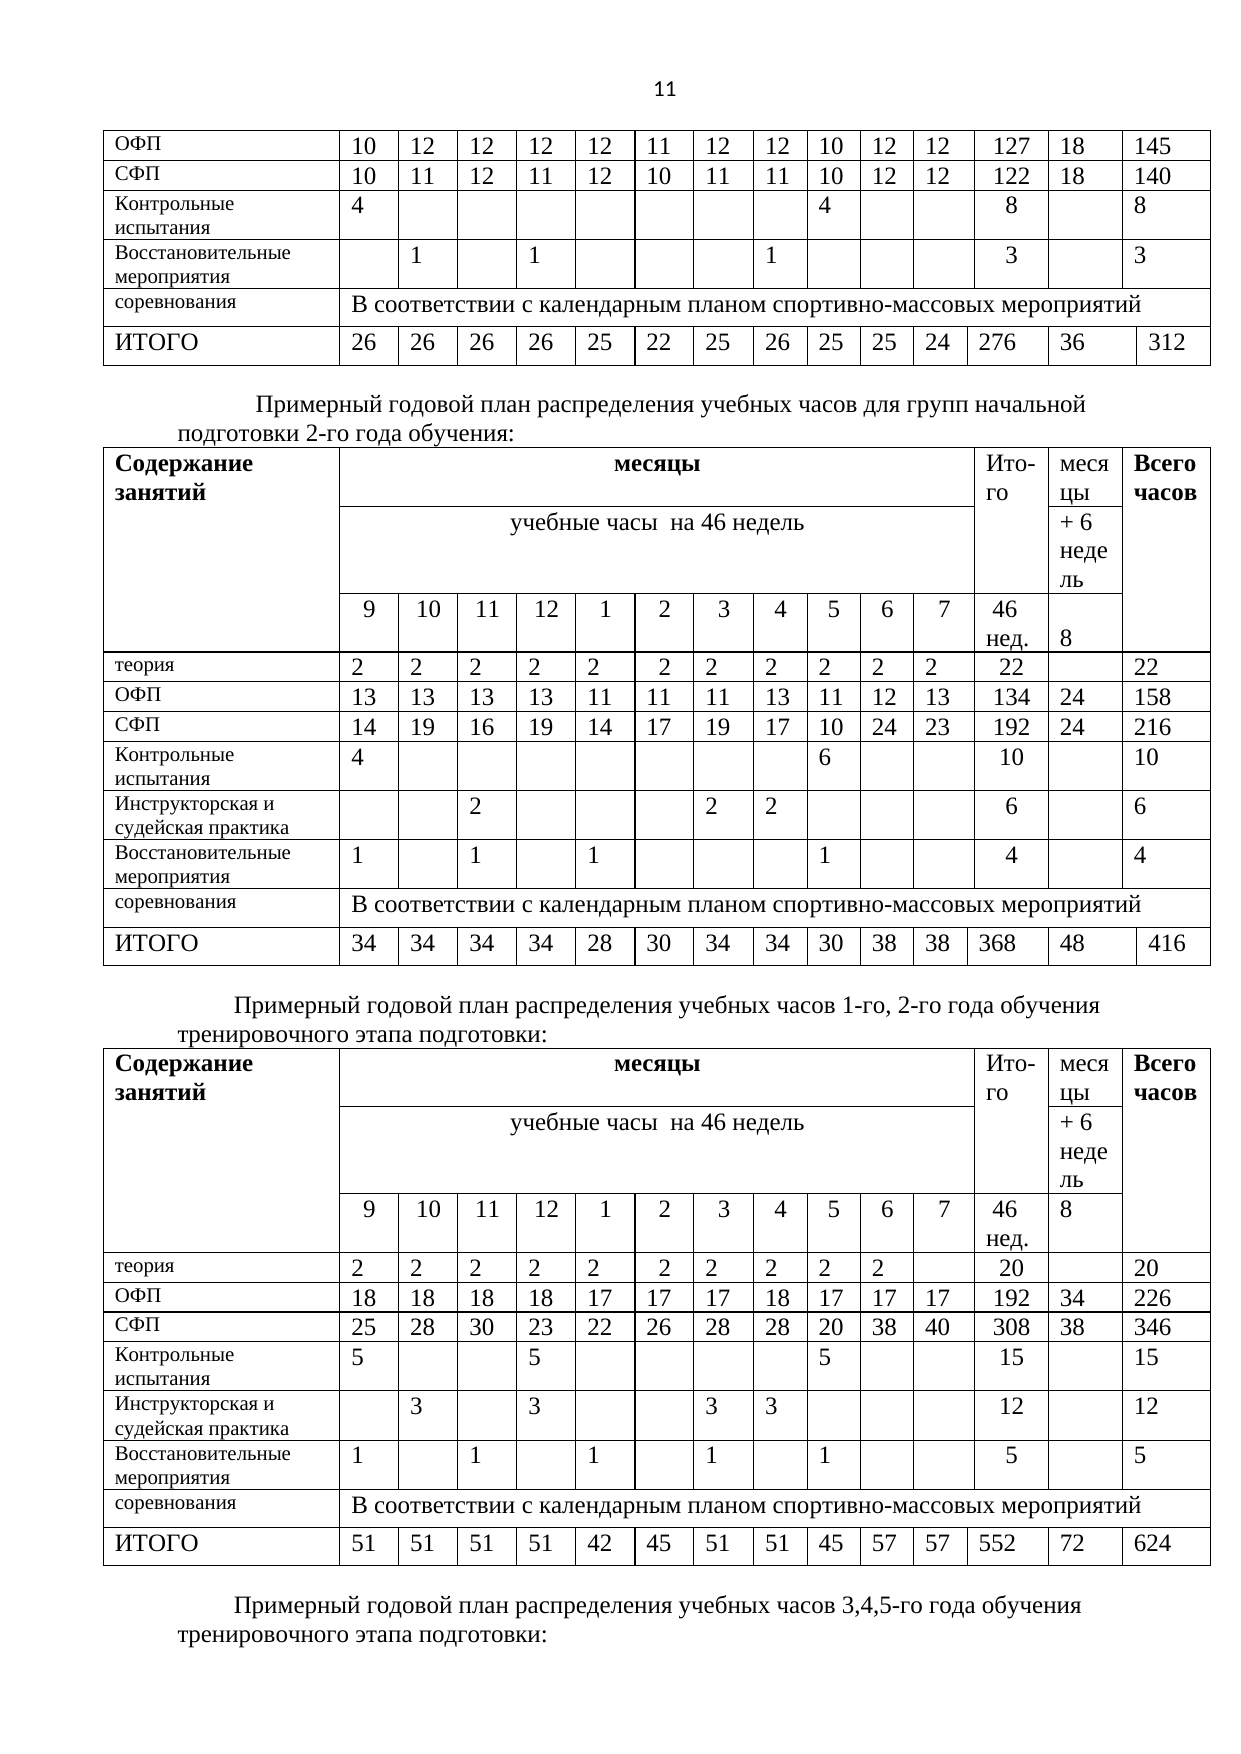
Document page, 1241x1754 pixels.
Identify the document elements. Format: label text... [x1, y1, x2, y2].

table_cell [1049, 653, 1122, 681]
table_cell 2 [694, 653, 753, 681]
table_cell 17 [576, 1283, 634, 1311]
table_cell 1 [754, 240, 807, 288]
table_cell 17 [636, 1283, 693, 1311]
table_cell 3 [694, 594, 753, 651]
table_header Содержание занятий [104, 1049, 339, 1252]
table_cell 1 [340, 1441, 398, 1489]
table_cell [636, 1441, 693, 1489]
table_cell 4 [1123, 840, 1210, 888]
table_cell В соответствии с календарным планом спортивно-массовых мероприятий [340, 289, 1210, 326]
text Примерный годовой план распределения учебных часов 3,4,5-го года обучения тренировочного этапа подготовки: [177, 1590, 1152, 1648]
table_cell 48 [1049, 928, 1136, 965]
text Примерный годовой план распределения учебных часов для групп начальной подготовки 2-го года обучения: [177, 389, 1152, 447]
table_cell 5 [808, 1194, 860, 1252]
table_cell [576, 191, 634, 239]
table_cell 24 [914, 327, 967, 364]
table_cell 10 [340, 161, 398, 189]
table_cell 12 [458, 161, 516, 189]
table_cell 26 [636, 1313, 693, 1341]
table_cell [754, 191, 807, 239]
table_cell 2 [576, 1253, 634, 1282]
table_cell 2 [808, 1253, 860, 1282]
table_cell [458, 742, 516, 790]
table_cell [1049, 1391, 1122, 1439]
table_cell 2 [636, 1253, 693, 1282]
table_cell 11 [458, 1194, 516, 1252]
table_cell 1 [808, 1441, 860, 1489]
table_cell 216 [1123, 712, 1210, 741]
table_cell 122 [975, 161, 1048, 189]
table_cell [399, 191, 457, 239]
table_cell 276 [968, 327, 1048, 364]
table_cell [636, 191, 693, 239]
table_cell 12 [517, 1194, 575, 1252]
table_cell 10 [808, 712, 860, 741]
table_cell [914, 1391, 974, 1439]
table_cell 17 [808, 1283, 860, 1311]
table_cell + 6 недель [1049, 1107, 1122, 1193]
table_cell 12 [458, 131, 516, 160]
table_cell 6 [861, 594, 913, 651]
table_cell 1 [576, 1441, 634, 1489]
table_cell 15 [1123, 1342, 1210, 1390]
table_cell 15 [975, 1342, 1048, 1390]
table_cell 18 [1049, 161, 1122, 189]
table_cell 24 [1049, 682, 1122, 711]
table_cell [340, 1391, 398, 1439]
table_cell 4 [340, 191, 398, 239]
table_cell 2 [399, 1253, 457, 1282]
table_cell [1049, 791, 1122, 839]
table_cell [914, 1253, 974, 1282]
table_cell 5 [1123, 1441, 1210, 1489]
table_cell 11 [754, 161, 807, 189]
table_cell 192 [975, 1283, 1048, 1311]
table_cell 12 [861, 161, 913, 189]
table_cell 2 [754, 653, 807, 681]
table_cell 45 [808, 1528, 860, 1565]
table_cell 17 [636, 712, 693, 741]
table_cell 4 [808, 191, 860, 239]
table_cell 13 [399, 682, 457, 711]
table_header месяцы [1049, 1049, 1122, 1106]
table_cell [458, 1391, 516, 1439]
table_cell 57 [914, 1528, 967, 1565]
table_cell 5 [517, 1342, 575, 1390]
table_cell 12 [914, 131, 974, 160]
table_cell 9 [340, 594, 398, 651]
table_cell 24 [1049, 712, 1122, 741]
table_cell 18 [399, 1283, 457, 1311]
table_cell 17 [914, 1283, 974, 1311]
table_cell 28 [576, 928, 634, 965]
table_cell 12 [1123, 1391, 1210, 1439]
table_cell 23 [517, 1313, 575, 1341]
table_cell ОФП [104, 1283, 339, 1311]
table_cell СФП [104, 161, 339, 189]
table_cell 10 [808, 161, 860, 189]
table_cell 20 [808, 1313, 860, 1341]
table_cell 3 [975, 240, 1048, 288]
table_cell 134 [975, 682, 1048, 711]
table_cell 2 [808, 653, 860, 681]
table_cell 5 [340, 1342, 398, 1390]
table_cell 20 [1123, 1253, 1210, 1282]
table_cell 346 [1123, 1313, 1210, 1341]
table_cell 2 [694, 1253, 753, 1282]
table_cell [694, 191, 753, 239]
table_cell [754, 840, 807, 888]
table_cell 1 [808, 840, 860, 888]
table_cell 28 [694, 1313, 753, 1341]
table_cell 4 [975, 840, 1048, 888]
table_cell 158 [1123, 682, 1210, 711]
table_cell 8 [1049, 1194, 1122, 1252]
table_cell [754, 742, 807, 790]
table_cell 22 [636, 327, 693, 364]
table_cell 11 [458, 594, 516, 651]
table_cell 1 [340, 840, 398, 888]
table_cell 10 [975, 742, 1048, 790]
table_cell 11 [808, 682, 860, 711]
table_cell 51 [754, 1528, 807, 1565]
table_cell 38 [861, 1313, 913, 1341]
table_cell [636, 742, 693, 790]
table_cell 25 [808, 327, 860, 364]
table_cell 9 [340, 1194, 398, 1252]
table_cell 1 [517, 240, 575, 288]
table_cell 26 [399, 327, 457, 364]
table_cell [340, 791, 398, 839]
table_cell 13 [517, 682, 575, 711]
table_cell 11 [517, 161, 575, 189]
table_cell 3 [754, 1391, 807, 1439]
table_cell 3 [1123, 240, 1210, 288]
table_cell [576, 1391, 634, 1439]
table_cell 6 [1123, 791, 1210, 839]
table_cell [399, 791, 457, 839]
table_cell [399, 742, 457, 790]
table_cell 10 [808, 131, 860, 160]
table_cell 2 [694, 791, 753, 839]
table_cell 57 [861, 1528, 913, 1565]
table_cell 368 [968, 928, 1048, 965]
table_cell 2 [340, 653, 398, 681]
table_cell 46 нед. [975, 594, 1048, 651]
table_cell 6 [975, 791, 1048, 839]
table_cell 26 [340, 327, 398, 364]
table_cell [754, 1441, 807, 1489]
table_cell 12 [576, 131, 634, 160]
table_cell 45 [636, 1528, 693, 1565]
table_cell [694, 840, 753, 888]
table_cell [861, 240, 913, 288]
table_cell 5 [808, 1342, 860, 1390]
table_cell [517, 1441, 575, 1489]
table_header Ито-го [975, 448, 1048, 593]
table_cell 25 [861, 327, 913, 364]
table_cell 13 [340, 682, 398, 711]
table_cell 6 [808, 742, 860, 790]
table_cell 1 [399, 240, 457, 288]
table_cell [1049, 1441, 1122, 1489]
table_cell 2 [399, 653, 457, 681]
table_cell Инструкторская и судейская практика [104, 1391, 339, 1439]
table_cell 127 [975, 131, 1048, 160]
table_cell 4 [754, 1194, 807, 1252]
table_cell 416 [1137, 928, 1210, 965]
table_cell [399, 1441, 457, 1489]
table_cell 8 [975, 191, 1048, 239]
table_cell Восстановительные мероприятия [104, 840, 339, 888]
table_cell 1 [694, 1441, 753, 1489]
table_cell ИТОГО [104, 1528, 339, 1565]
table_cell 17 [861, 1283, 913, 1311]
table_cell [1049, 742, 1122, 790]
table_cell 11 [636, 682, 693, 711]
table_cell [914, 840, 974, 888]
table_cell [576, 1342, 634, 1390]
table_cell 13 [754, 682, 807, 711]
table_cell 2 [340, 1253, 398, 1282]
table_cell Восстановительные мероприятия [104, 240, 339, 288]
table_cell 51 [340, 1528, 398, 1565]
table_cell [861, 1441, 913, 1489]
table_cell 17 [694, 1283, 753, 1311]
table_cell 18 [1049, 131, 1122, 160]
table_cell 12 [399, 131, 457, 160]
table_cell 22 [1123, 653, 1210, 681]
table_cell 25 [694, 327, 753, 364]
table_cell [861, 840, 913, 888]
table_cell 38 [914, 928, 967, 965]
table_cell 10 [399, 594, 457, 651]
table_cell [914, 1441, 974, 1489]
table_cell 13 [914, 682, 974, 711]
table_cell 1 [576, 594, 634, 651]
table_cell Восстановительные мероприятия [104, 1441, 339, 1489]
table_cell 12 [517, 594, 575, 651]
table_cell [861, 191, 913, 239]
table_cell Инструкторская и судейская практика [104, 791, 339, 839]
table_cell 2 [754, 1253, 807, 1282]
table_cell [914, 1342, 974, 1390]
table_cell теория [104, 653, 339, 681]
table_cell 38 [1049, 1313, 1122, 1341]
table_cell 226 [1123, 1283, 1210, 1311]
table_cell 6 [861, 1194, 913, 1252]
table_cell [861, 742, 913, 790]
table_cell 1 [458, 1441, 516, 1489]
table_cell 18 [340, 1283, 398, 1311]
table_cell 38 [861, 928, 913, 965]
table_cell 51 [458, 1528, 516, 1565]
table_cell соревнования [104, 289, 339, 326]
table_cell 3 [694, 1391, 753, 1439]
table_cell [576, 742, 634, 790]
table_cell 34 [754, 928, 807, 965]
table_cell 46 нед. [975, 1194, 1048, 1252]
table_header месяцы [1049, 448, 1122, 506]
table_cell 1 [576, 1194, 634, 1252]
table_cell 12 [754, 131, 807, 160]
table_cell 10 [636, 161, 693, 189]
table_cell [694, 240, 753, 288]
table_cell [694, 742, 753, 790]
table_cell 12 [576, 161, 634, 189]
table_cell 10 [1123, 742, 1210, 790]
table_cell 10 [399, 1194, 457, 1252]
table_cell [517, 840, 575, 888]
table_cell [1049, 1342, 1122, 1390]
text Примерный годовой план распределения учебных часов 1-го, 2-го года обучения тренировочного этапа подготовки: [177, 990, 1152, 1047]
table_cell [636, 240, 693, 288]
table_cell [636, 840, 693, 888]
table_cell [754, 1342, 807, 1390]
table_cell 14 [340, 712, 398, 741]
table_cell 42 [576, 1528, 634, 1565]
table_cell 72 [1049, 1528, 1122, 1565]
table_cell 28 [399, 1313, 457, 1341]
table_cell 11 [694, 161, 753, 189]
table_cell 22 [975, 653, 1048, 681]
table_cell [694, 1342, 753, 1390]
table_cell ИТОГО [104, 928, 339, 965]
table_cell 22 [576, 1313, 634, 1341]
table_cell [636, 791, 693, 839]
table_cell 11 [636, 131, 693, 160]
table_cell 2 [636, 1194, 693, 1252]
table_cell [517, 791, 575, 839]
table_cell 34 [517, 928, 575, 965]
table_cell [340, 240, 398, 288]
table_cell [636, 1391, 693, 1439]
table_cell 12 [861, 131, 913, 160]
table_cell 2 [458, 653, 516, 681]
table_cell 34 [399, 928, 457, 965]
table_cell [576, 791, 634, 839]
table_cell 19 [694, 712, 753, 741]
table_cell 3 [399, 1391, 457, 1439]
table_cell 20 [975, 1253, 1048, 1282]
table_cell 5 [975, 1441, 1048, 1489]
table_cell 8 [1123, 191, 1210, 239]
table_cell 3 [517, 1391, 575, 1439]
table_cell 34 [340, 928, 398, 965]
table_header Ито-го [975, 1049, 1048, 1193]
table_cell 140 [1123, 161, 1210, 189]
table_cell 18 [517, 1283, 575, 1311]
table_cell [861, 791, 913, 839]
table_cell 145 [1123, 131, 1210, 160]
table_cell 2 [754, 791, 807, 839]
table_cell соревнования [104, 1490, 339, 1527]
table_cell 12 [694, 131, 753, 160]
table_cell 28 [754, 1313, 807, 1341]
table_cell [808, 791, 860, 839]
table_cell 11 [694, 682, 753, 711]
table_cell 14 [576, 712, 634, 741]
table_header Всего часов [1123, 1049, 1210, 1252]
table_cell [914, 191, 974, 239]
table_cell 51 [517, 1528, 575, 1565]
table_cell 7 [914, 1194, 974, 1252]
table_cell 19 [517, 712, 575, 741]
table_cell 5 [808, 594, 860, 651]
table_cell СФП [104, 1313, 339, 1341]
table_cell [517, 742, 575, 790]
table_cell 4 [340, 742, 398, 790]
table_cell [458, 240, 516, 288]
table_cell соревнования [104, 889, 339, 927]
table_cell 51 [694, 1528, 753, 1565]
table_cell 2 [861, 1253, 913, 1282]
table_cell [1049, 1253, 1122, 1282]
table_cell [861, 1391, 913, 1439]
table_cell 34 [694, 928, 753, 965]
table_cell [1049, 191, 1122, 239]
table_cell 2 [458, 791, 516, 839]
table_cell [808, 1391, 860, 1439]
table_cell 2 [636, 594, 693, 651]
table_cell 3 [694, 1194, 753, 1252]
table_cell 2 [458, 1253, 516, 1282]
table_cell 2 [517, 653, 575, 681]
table_cell [861, 1342, 913, 1390]
table_cell 1 [576, 840, 634, 888]
table_cell 30 [808, 928, 860, 965]
table_cell СФП [104, 712, 339, 741]
table_cell 18 [754, 1283, 807, 1311]
table_cell [458, 191, 516, 239]
table_cell 34 [458, 928, 516, 965]
table_cell 13 [458, 682, 516, 711]
table_cell 40 [914, 1313, 974, 1341]
table_cell 1 [458, 840, 516, 888]
table_cell [914, 742, 974, 790]
table_cell + 6 недель [1049, 507, 1122, 593]
table_cell 2 [517, 1253, 575, 1282]
table_cell 2 [914, 653, 974, 681]
table_cell 30 [636, 928, 693, 965]
table_cell [1049, 840, 1122, 888]
table_cell 11 [576, 682, 634, 711]
table_cell 552 [968, 1528, 1048, 1565]
table_cell 308 [975, 1313, 1048, 1341]
table_cell 23 [914, 712, 974, 741]
table_cell 51 [399, 1528, 457, 1565]
table_cell [399, 1342, 457, 1390]
table_header Всего часов [1123, 448, 1210, 651]
table_cell В соответствии с календарным планом спортивно-массовых мероприятий [340, 889, 1210, 927]
table_cell 36 [1049, 327, 1136, 364]
table_cell Контрольные испытания [104, 191, 339, 239]
table_cell 19 [399, 712, 457, 741]
table_cell 624 [1123, 1528, 1210, 1565]
table_cell Контрольные испытания [104, 742, 339, 790]
table_cell 18 [458, 1283, 516, 1311]
table_cell [914, 240, 974, 288]
table_cell 12 [914, 161, 974, 189]
table_cell [458, 1342, 516, 1390]
table_cell 7 [914, 594, 974, 651]
table_cell 30 [458, 1313, 516, 1341]
table_cell ОФП [104, 682, 339, 711]
table_cell В соответствии с календарным планом спортивно-массовых мероприятий [340, 1490, 1210, 1527]
table_cell 25 [340, 1313, 398, 1341]
table_cell 12 [975, 1391, 1048, 1439]
table_cell ИТОГО [104, 327, 339, 364]
table_cell 2 [861, 653, 913, 681]
table_cell 26 [458, 327, 516, 364]
table_cell 312 [1137, 327, 1210, 364]
table_header месяцы [340, 1049, 974, 1106]
table_cell ОФП [104, 131, 339, 160]
table_cell 34 [1049, 1283, 1122, 1311]
table_cell учебные часы на 46 недель [340, 1107, 974, 1193]
table_header Содержание занятий [104, 448, 339, 651]
table_cell [399, 840, 457, 888]
table_cell 26 [754, 327, 807, 364]
table_cell 16 [458, 712, 516, 741]
table_cell 17 [754, 712, 807, 741]
table_cell [808, 240, 860, 288]
table_header месяцы [340, 448, 974, 506]
table_cell 11 [399, 161, 457, 189]
table_cell 25 [576, 327, 634, 364]
table_cell [1049, 240, 1122, 288]
table_cell теория [104, 1253, 339, 1282]
table_cell 2 [636, 653, 693, 681]
table_cell [576, 240, 634, 288]
table_cell 8 [1049, 594, 1122, 651]
table_cell [636, 1342, 693, 1390]
table_cell 12 [517, 131, 575, 160]
table_cell учебные часы на 46 недель [340, 507, 974, 593]
table_cell Контрольные испытания [104, 1342, 339, 1390]
table_cell 26 [517, 327, 575, 364]
table_cell 12 [861, 682, 913, 711]
table_cell 4 [754, 594, 807, 651]
table_cell 10 [340, 131, 398, 160]
table_cell 192 [975, 712, 1048, 741]
table_cell [914, 791, 974, 839]
table_cell [517, 191, 575, 239]
table_cell 2 [576, 653, 634, 681]
table_cell 24 [861, 712, 913, 741]
